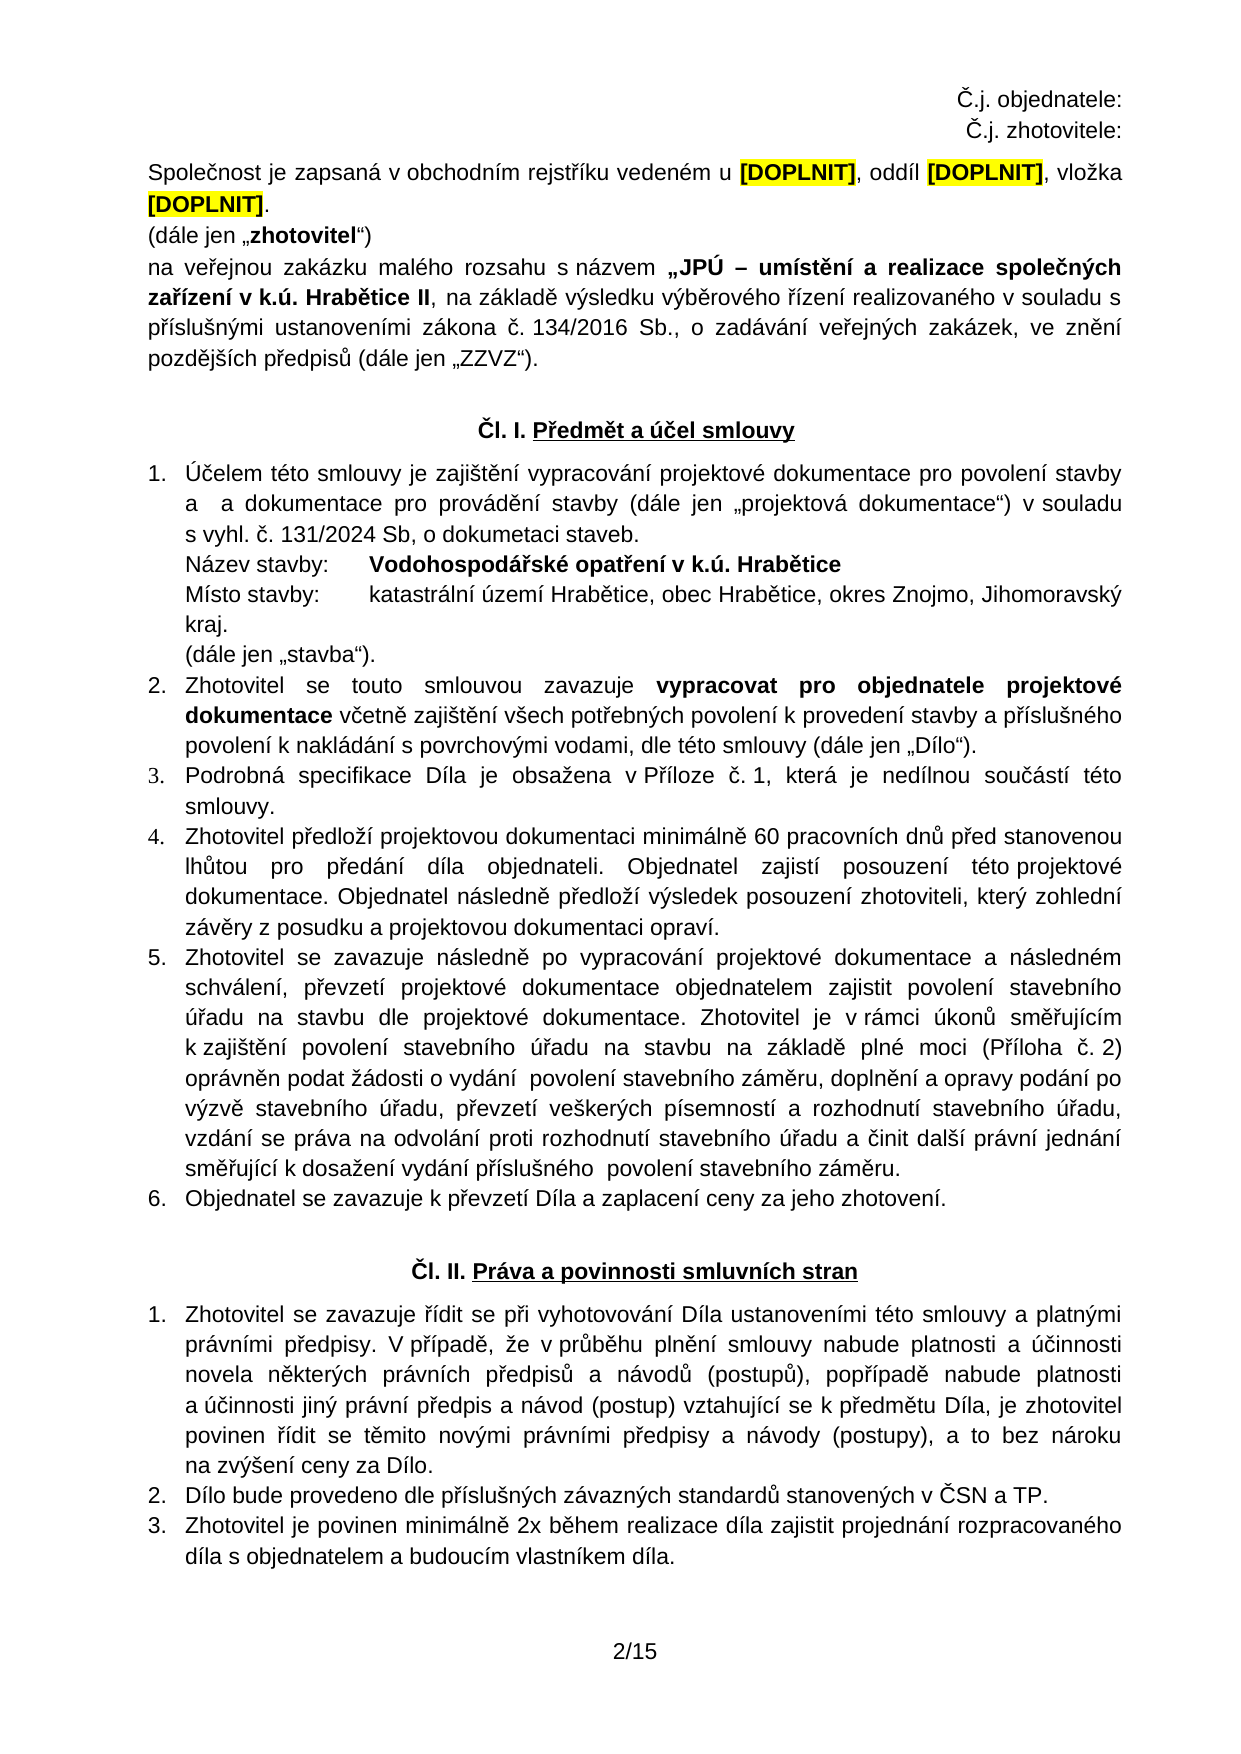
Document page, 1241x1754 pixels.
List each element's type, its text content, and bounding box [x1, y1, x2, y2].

list Zhotovitel je povinen minimálně 2x během realizace díla zajistit projednání rozpracovaného díla s objednatelem a budoucím vlastníkem díla. [148, 1512, 1122, 1569]
list Podrobná specifikace Díla je obsažena v Příloze č. 1, která je nedílnou součástí této smlouvy. [148, 762, 1122, 819]
text Název stavby: Vodohospodářské opatření v k.ú. Hrabětice [185, 551, 1122, 577]
list Zhotovitel se zavazuje řídit se při vyhotovování Díla ustanoveními této smlouvy a platnými právními předpisy. V případě, že v průběhu plnění smlouvy nabude platnosti a účinnosti novela některých právních předpisů a návodů (postupů), popřípadě nabude platnosti a účinnosti jiný právní předpis a návod (postup) vztahující se k předmětu Díla, je zhotovitel povinen řídit se těmito novými právními předpisy a návody (postupy), a to bez nároku na zvýšení ceny za Dílo. [148, 1301, 1122, 1478]
text (dále jen „zhotovitel“) [148, 222, 1152, 249]
list Dílo bude provedeno dle příslušných závazných standardů stanovených v ČSN a TP. [148, 1482, 1122, 1509]
list Zhotovitel se touto smlouvou zavazuje vypracovat pro objednatele projektové dokumentace včetně zajištění všech potřebných povolení k provedení stavby a příslušného povolení k nakládání s povrchovými vodami, dle této smlouvy (dále jen „Dílo“). [148, 672, 1122, 758]
list Zhotovitel předloží projektovou dokumentaci minimálně 60 pracovních dnů před stanovenou lhůtou pro předání díla objednateli. Objednatel zajistí posouzení této projektové dokumentace. Objednatel následně předloží výsledek posouzení zhotoviteli, který zohlední závěry z posudku a projektovou dokumentaci opraví. [148, 823, 1122, 940]
list Zhotovitel se zavazuje následně po vypracování projektové dokumentace a následném schválení, převzetí projektové dokumentace objednatelem zajistit povolení stavebního úřadu na stavbu dle projektové dokumentace. Zhotovitel je v rámci úkonů směřujícím k zajištění povolení stavebního úřadu na stavbu na základě plné moci (Příloha č. 2) oprávněn podat žádosti o vydání povolení stavebního záměru, doplnění a opravy podání po výzvě stavebního úřadu, převzetí veškerých písemností a rozhodnutí stavebního úřadu, vzdání se práva na odvolání proti rozhodnutí stavebního úřadu a činit další právní jednání směřující k dosažení vydání příslušného povolení stavebního záměru. [148, 944, 1122, 1182]
text Práva a povinnosti smluvních stran [148, 1258, 1122, 1285]
text (dále jen „stavba“). [185, 641, 1122, 668]
text Předmět a účel smlouvy [148, 417, 1122, 444]
text Společnost je zapsaná v obchodním rejstříku vedeném u [DOPLNIT], oddíl [DOPLNIT], vložka [DOPLNIT]. [148, 159, 1122, 217]
text na veřejnou zakázku malého rozsahu s názvem „JPÚ – umístění a realizace společných zařízení v k.ú. Hrabětice II, na základě výsledku výběrového řízení realizovaného v souladu s příslušnými ustanoveními zákona č. 134/2016 Sb., o zadávání veřejných zakázek, ve znění pozdějších předpisů (dále jen „ZZVZ“). [148, 254, 1122, 371]
text Místo stavby: katastrální území Hrabětice, obec Hrabětice, okres Znojmo, Jihomoravský kraj. [185, 581, 1122, 638]
list Účelem této smlouvy je zajištění vypracování projektové dokumentace pro povolení stavby a a dokumentace pro provádění stavby (dále jen „projektová dokumentace“) v souladu s vyhl. č. 131/2024 Sb, o dokumetaci staveb. [148, 460, 1122, 547]
list Objednatel se zavazuje k převzetí Díla a zaplacení ceny za jeho zhotovení. [148, 1185, 1122, 1212]
